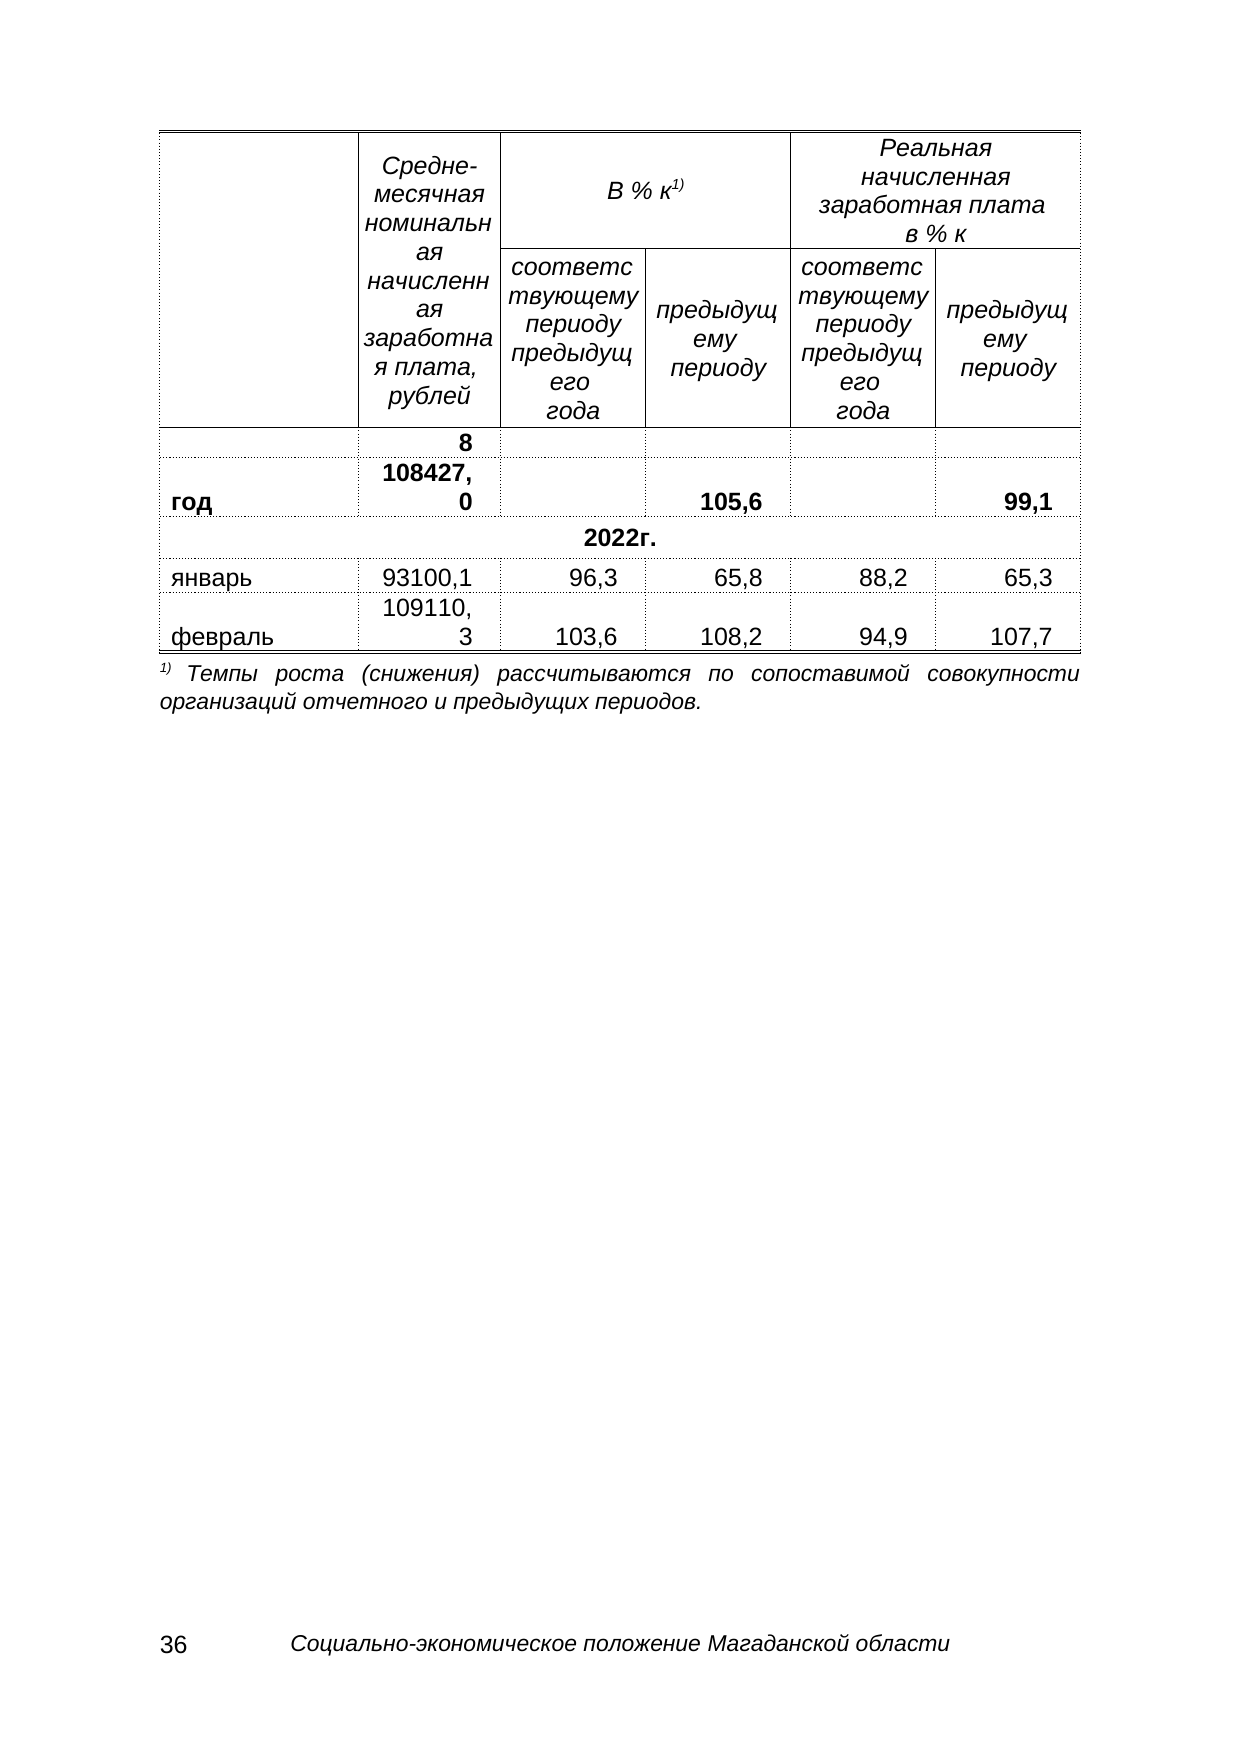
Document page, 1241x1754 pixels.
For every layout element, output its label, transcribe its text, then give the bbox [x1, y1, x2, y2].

table_header Средне-месячная номинальная начисленная заработная плата, рублей [359, 133, 500, 427]
table_header В % к1) [501, 133, 790, 248]
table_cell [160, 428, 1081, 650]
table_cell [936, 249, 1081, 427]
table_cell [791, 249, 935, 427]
table_header [160, 133, 358, 427]
table_cell соответствующему периоду предыдущего года [501, 249, 645, 427]
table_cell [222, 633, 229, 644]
table_header Реальная начисленная заработная плата в % к [791, 133, 1081, 248]
table_cell предыдущему периоду [646, 249, 790, 427]
text 1) Темпы роста (снижения) рассчитываются по сопоставимой совокупности организаций отчетного и предыдущих периодов. [159, 660, 1081, 715]
